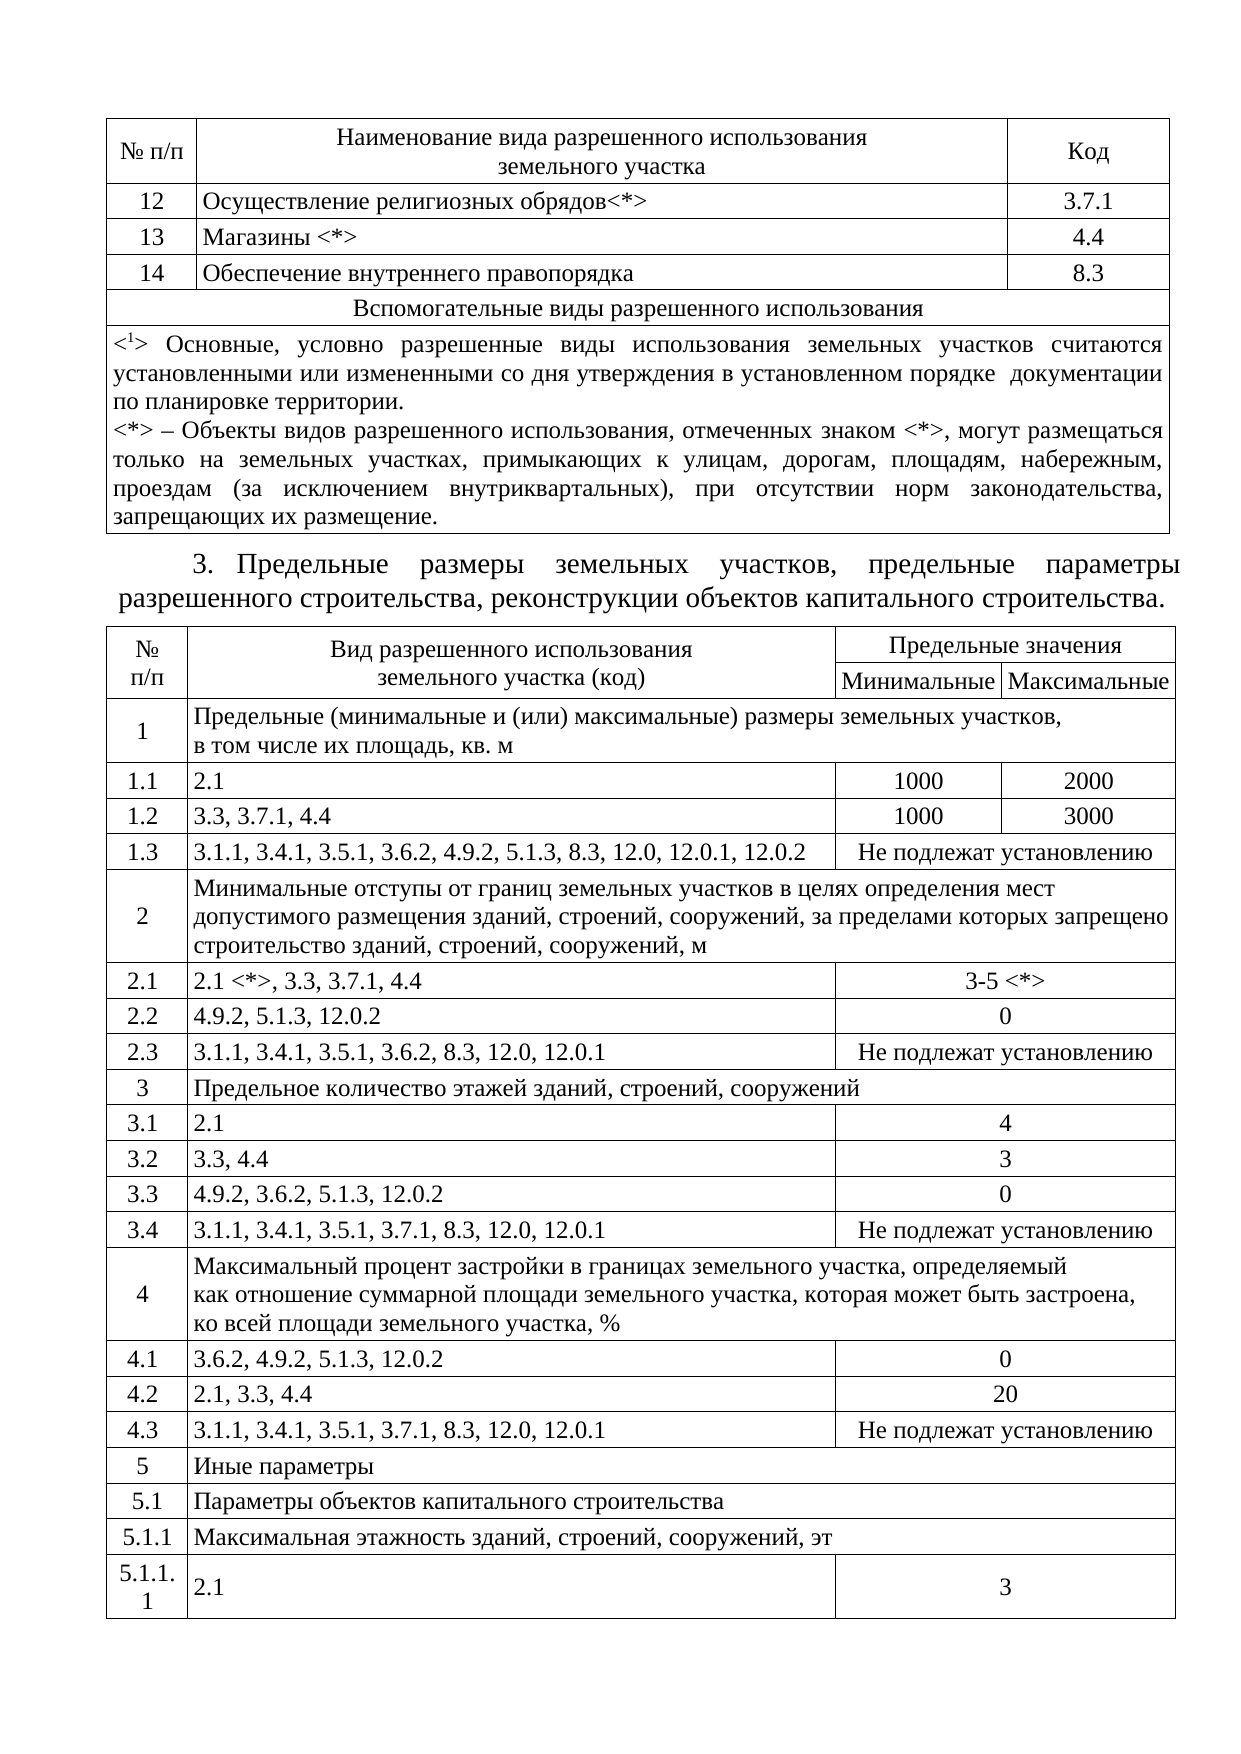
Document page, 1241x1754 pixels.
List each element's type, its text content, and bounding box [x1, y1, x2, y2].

table_cell 3.1.1, 3.4.1, 3.5.1, 3.7.1, 8.3, 12.0, 12.0.1 [188, 1212, 835, 1247]
table_cell [107, 1034, 187, 1069]
table_cell [107, 763, 187, 797]
table_header Предельные значения [836, 627, 1175, 662]
table_cell 4.9.2, 5.1.3, 12.0.2 [188, 999, 835, 1033]
table_cell Осуществление религиозных обрядов<*> [197, 184, 1007, 218]
table_cell [107, 184, 196, 218]
table_header Наименование вида разрешенного использования земельного участка [197, 119, 1007, 182]
table_cell 3000 [1002, 799, 1175, 833]
table_cell [107, 834, 187, 869]
table_cell 3.6.2, 4.9.2, 5.1.3, 12.0.2 [188, 1341, 835, 1376]
table_cell 0 [836, 1177, 1175, 1211]
table_cell Предельное количество этажей зданий, строений, сооружений [188, 1070, 1175, 1104]
table_cell Вспомогательные виды разрешенного использования [107, 290, 1169, 325]
table_cell Не подлежат установлению [836, 1034, 1175, 1069]
table_cell Максимальная этажность зданий, строений, сооружений, эт [188, 1519, 1175, 1554]
table_cell 3 [836, 1555, 1175, 1618]
table_cell [107, 1105, 187, 1140]
table_cell 2.1 [188, 1555, 835, 1618]
table_cell [107, 1212, 187, 1247]
table_cell Не подлежат установлению [836, 834, 1175, 869]
table_cell 3-5 <*> [836, 963, 1175, 997]
table_cell 5.1.1.1 [107, 1555, 187, 1618]
table_cell Минимальные отступы от границ земельных участков в целях определения мест допустимого размещения зданий, строений, сооружений, за пределами которых запрещено строительство зданий, строений, сооружений, м [188, 870, 1175, 962]
table_cell 2.1, 3.3, 4.4 [188, 1377, 835, 1411]
table_cell Не подлежат установлению [836, 1412, 1175, 1447]
table_cell [107, 963, 187, 997]
table_cell [107, 1177, 187, 1211]
table_cell 2.1 [188, 1105, 835, 1140]
table_cell 3.1.1, 3.4.1, 3.5.1, 3.6.2, 8.3, 12.0, 12.0.1 [188, 1034, 835, 1069]
table_header Код [1008, 119, 1169, 182]
table_cell 2.1 [188, 763, 835, 797]
table_cell Обеспечение внутреннего правопорядка [197, 255, 1007, 289]
table_cell Минимальные [836, 663, 1001, 697]
table_cell 0 [836, 999, 1175, 1033]
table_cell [188, 1412, 835, 1447]
table_cell 1000 [836, 799, 1001, 833]
table_cell [107, 870, 187, 962]
table_cell 5.1 [107, 1484, 187, 1518]
table_header № п/п [107, 627, 187, 697]
table_cell [107, 255, 196, 289]
table_header № п/п [107, 119, 196, 182]
table_cell [107, 1412, 187, 1447]
table_cell Не подлежат установлению [836, 1212, 1175, 1247]
table_cell [107, 1248, 187, 1340]
table_cell Иные параметры [188, 1448, 1175, 1482]
table_cell Максимальные [1002, 663, 1175, 697]
table_cell <1> Основные, условно разрешенные виды использования земельных участков считаются установленными или измененными со дня утверждения в установленном порядке документации по планировке территории. <*> – Объекты видов разрешенного использования, отмеченных знаком <*>, могут размещаться только на земельных участках, примыкающих к улицам, дорогам, площадям, набережным, проездам (за исключением внутриквартальных), при отсутствии норм законодательства, запрещающих их размещение. [107, 326, 1169, 533]
table_cell 2.1 <*>, 3.3, 3.7.1, 4.4 [188, 963, 835, 997]
table_cell Максимальный процент застройки в границах земельного участка, определяемый как отношение суммарной площади земельного участка, которая может быть застроена, ко всей площади земельного участка, % [188, 1248, 1175, 1340]
table_cell 3.3, 4.4 [188, 1141, 835, 1176]
table_cell 4.4 [1008, 219, 1169, 254]
table_cell 0 [836, 1341, 1175, 1376]
table_cell [107, 1377, 187, 1411]
table_cell 3.7.1 [1008, 184, 1169, 218]
table_cell 1000 [836, 763, 1001, 797]
table_cell Магазины <*> [197, 219, 1007, 254]
table_cell [107, 799, 187, 833]
table_cell 5.1.1 [107, 1519, 187, 1554]
table_cell 2000 [1002, 763, 1175, 797]
table_cell [107, 699, 187, 762]
table_cell 3.3, 3.7.1, 4.4 [188, 799, 835, 833]
table_cell Предельные (минимальные и (или) максимальные) размеры земельных участков, в том числе их площадь, кв. м [188, 699, 1175, 762]
table_cell 8.3 [1008, 255, 1169, 289]
table_header Вид разрешенного использования земельного участка (код) [188, 627, 835, 697]
table_cell 4 [836, 1105, 1175, 1140]
table_cell [107, 999, 187, 1033]
table_cell [107, 1341, 187, 1376]
list Предельные размеры земельных участков, предельные параметры разрешенного строительства, реконструкции объектов капитального строительства. [118, 547, 1181, 614]
table_cell [107, 1070, 187, 1104]
table_cell [107, 219, 196, 254]
table_cell 3 [836, 1141, 1175, 1176]
table_cell 3.1.1, 3.4.1, 3.5.1, 3.6.2, 4.9.2, 5.1.3, 8.3, 12.0, 12.0.1, 12.0.2 [188, 834, 835, 869]
table_cell Параметры объектов капитального строительства [188, 1484, 1175, 1518]
table_cell [107, 1141, 187, 1176]
table_cell 20 [836, 1377, 1175, 1411]
table_cell 4.9.2, 3.6.2, 5.1.3, 12.0.2 [188, 1177, 835, 1211]
table_cell [107, 1448, 187, 1482]
